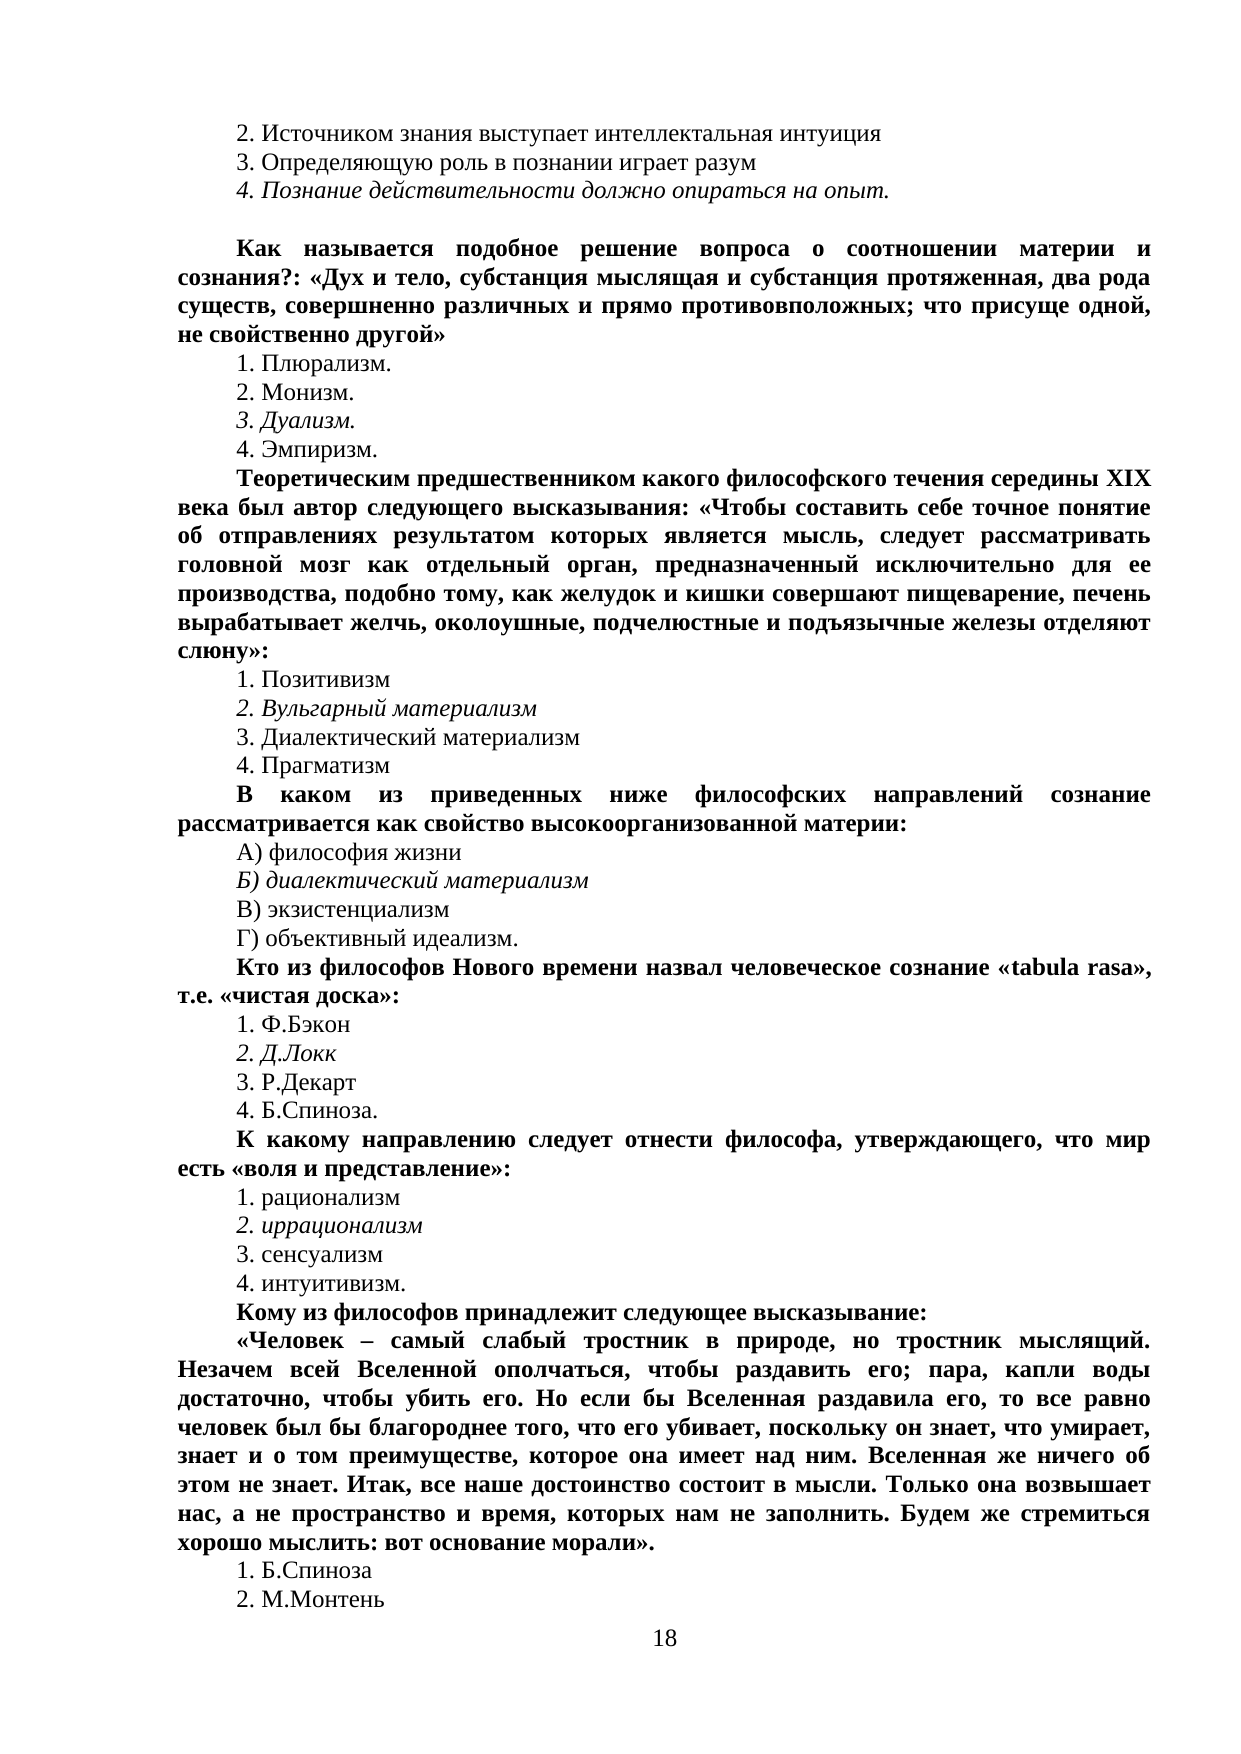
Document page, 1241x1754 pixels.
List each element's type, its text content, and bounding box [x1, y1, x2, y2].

text 1. Ф.Бэкон [177, 1009, 1152, 1038]
text А) философия жизни [177, 837, 1152, 866]
text 1. рационализм [177, 1182, 1152, 1211]
text Г) объективный идеализм. [177, 923, 1152, 952]
text 3. Определяющую роль в познании играет разум [177, 147, 1152, 176]
text 1. Б.Спиноза [177, 1556, 1152, 1584]
text 2. М.Монтень [177, 1584, 1152, 1613]
text 4. интуитивизм. [177, 1268, 1152, 1297]
text 2. иррационализм [177, 1211, 1152, 1239]
text 1. Плюрализм. [177, 348, 1152, 377]
text 2. Д.Локк [177, 1038, 1152, 1067]
text 4. Прагматизм [177, 751, 1152, 779]
text 1. Позитивизм [177, 664, 1152, 693]
text Кому из философов принадлежит следующее высказывание: [177, 1297, 1152, 1326]
text Кто из философов Нового времени назвал человеческое сознание «tabula rasa», т.е. «чистая доска»: [177, 952, 1152, 1009]
text 4. Познание действительности должно опираться на опыт. [177, 176, 1152, 204]
text 3. сенсуализм [177, 1239, 1152, 1268]
text 2. Вульгарный материализм [177, 693, 1152, 722]
text Теоретическим предшественником какого философского течения середины XIX века был автор следующего высказывания: «Чтобы составить себе точное понятие об отправлениях результатом которых является мысль, следует рассматривать головной мозг как отдельный орган, предназначенный исключительно для ее производства, подобно тому, как желудок и кишки совершают пищеварение, печень вырабатывает желчь, околоушные, подчелюстные и подъязычные железы отделяют слюну»: [177, 463, 1152, 664]
text К какому направлению следует отнести философа, утверждающего, что мир есть «воля и представление»: [177, 1124, 1152, 1182]
text В) экзистенциализм [177, 894, 1152, 923]
text В каком из приведенных ниже философских направлений сознание рассматривается как свойство высокоорганизованной материи: [177, 779, 1152, 837]
text 4. Б.Спиноза. [177, 1096, 1152, 1124]
text 2. Монизм. [177, 377, 1152, 406]
text Б) диалектический материализм [177, 866, 1152, 894]
text 3. Р.Декарт [177, 1067, 1152, 1096]
text Как называется подобное решение вопроса о соотношении материи и сознания?: «Дух и тело, субстанция мыслящая и субстанция протяженная, два рода существ, совершненно различных и прямо противовположных; что присуще одной, не свойственно другой» [177, 233, 1152, 348]
text 3. Дуализм. [177, 406, 1152, 434]
text 3. Диалектический материализм [177, 722, 1152, 751]
text 2. Источником знания выступает интеллектальная интуиция [177, 118, 1152, 147]
text «Человек – самый слабый тростник в природе, но тростник мыслящий. Незачем всей Вселенной ополчаться, чтобы раздавить его; пара, капли воды достаточно, чтобы убить его. Но если бы Вселенная раздавила его, то все равно человек был бы благороднее того, что его убивает, поскольку он знает, что умирает, знает и о том преимуществе, которое она имеет над ним. Вселенная же ничего об этом не знает. Итак, все наше достоинство состоит в мысли. Только она возвышает нас, а не пространство и время, которых нам не заполнить. Будем же стремиться хорошо мыслить: вот основание морали». [177, 1326, 1152, 1556]
text 4. Эмпиризм. [177, 434, 1152, 463]
